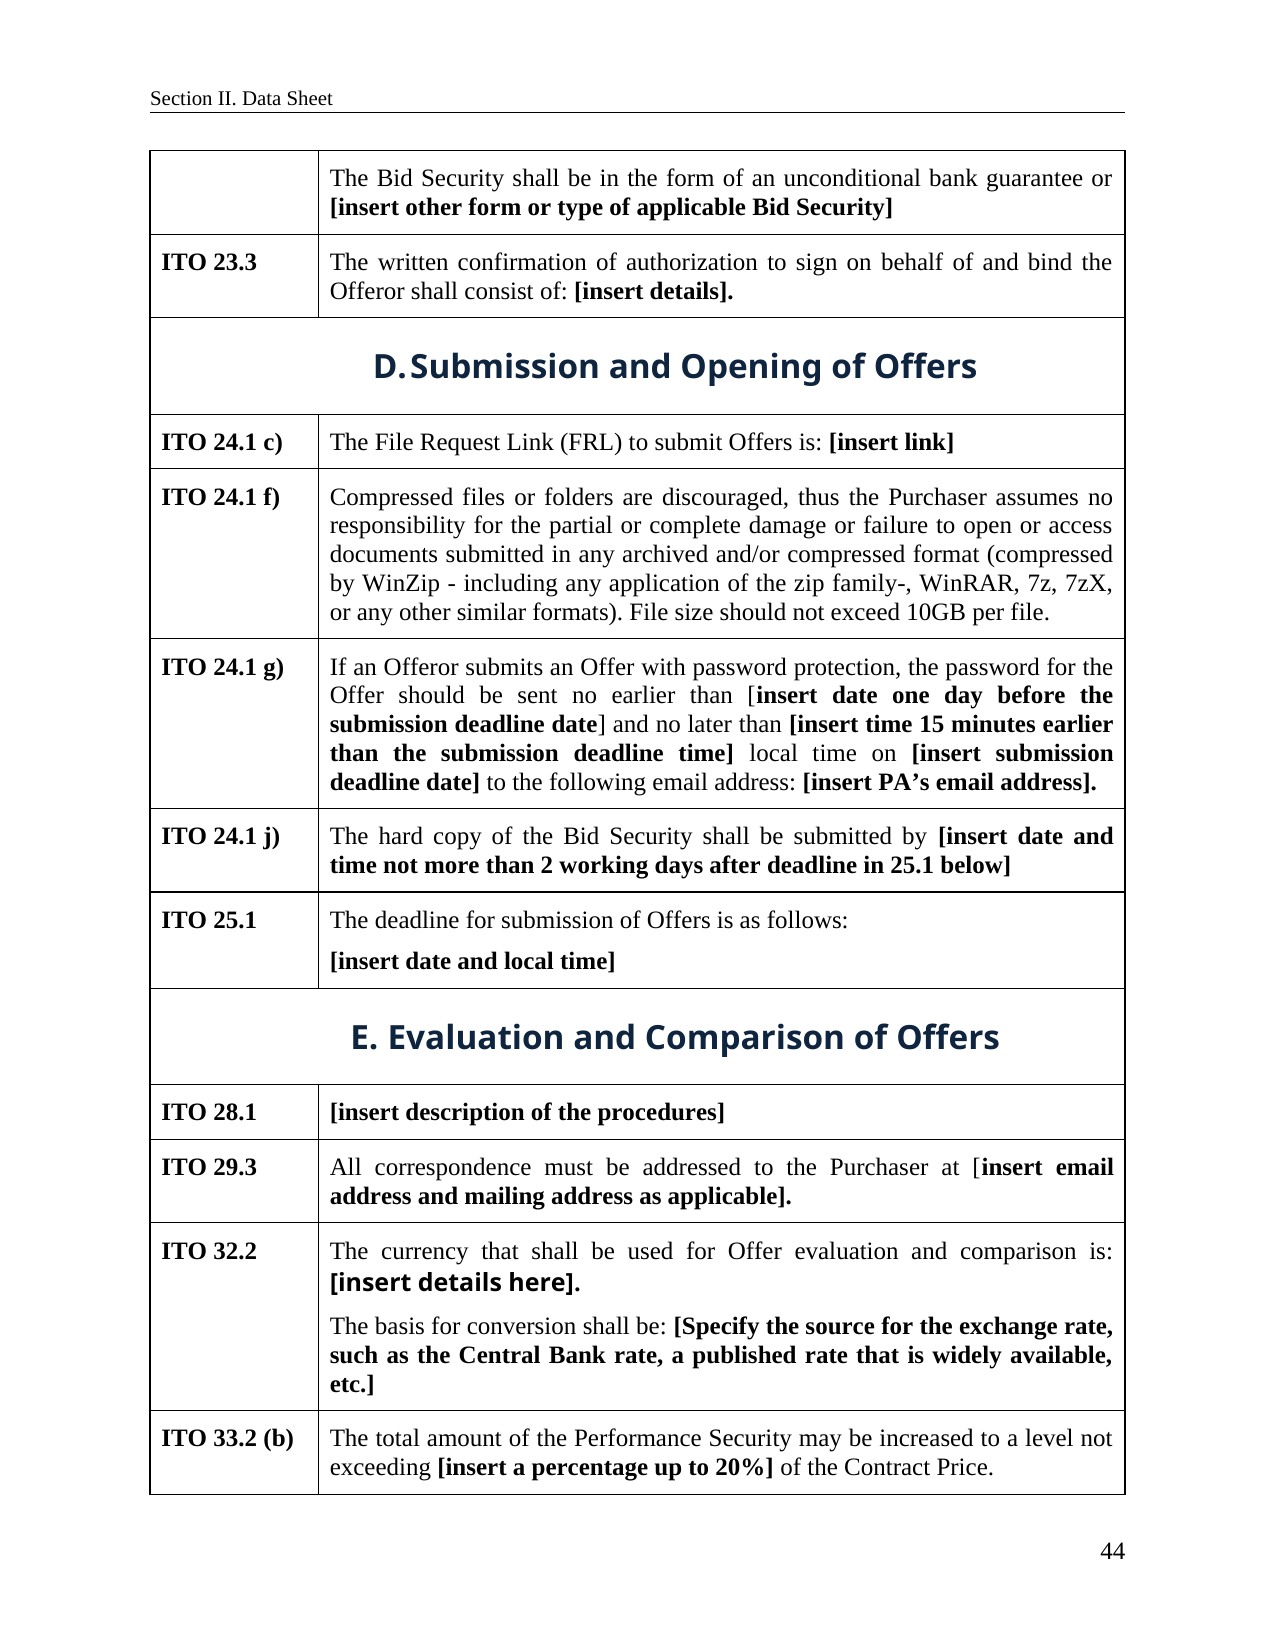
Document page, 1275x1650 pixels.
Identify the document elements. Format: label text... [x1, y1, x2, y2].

table_cell ITO 25.1 [151, 893, 318, 987]
table_cell [insert description of the procedures] [319, 1085, 1124, 1139]
table_cell ITO 29.3 [151, 1140, 318, 1222]
table_cell If an Offeror submits an Offer with password protection, the password for the Offer should be sent no earlier than [insert date one day before the submission deadline date] and no later than [insert time 15 minutes earlier than the submission deadline time] local time on [insert submission deadline date] to the following email address: [insert PA’s email address]. [319, 639, 1124, 808]
table_cell Submission and Opening of Offers [151, 318, 1124, 413]
table_cell ITO 24.1 f) [151, 469, 318, 638]
table_cell The hard copy of the Bid Security shall be submitted by [insert date and time not more than 2 working days after deadline in 25.1 below] [319, 809, 1124, 891]
table_cell Evaluation and Comparison of Offers [151, 989, 1124, 1084]
table_cell ITO 24.1 c) [151, 415, 318, 468]
table_cell All correspondence must be addressed to the Purchaser at [insert email address and mailing address as applicable]. [319, 1140, 1124, 1222]
table_cell Compressed files or folders are discouraged, thus the Purchaser assumes no responsibility for the partial or complete damage or failure to open or access documents submitted in any archived and/or compressed format (compressed by WinZip - including any application of the zip family-, WinRAR, 7z, 7zX, or any other similar formats). File size should not exceed 10GB per file. [319, 469, 1124, 638]
table_cell ITO 24.1 g) [151, 639, 318, 808]
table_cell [151, 151, 318, 233]
table_cell ITO 33.2 (b) [151, 1411, 318, 1493]
table_cell The File Request Link (FRL) to submit Offers is: [insert link] [319, 415, 1124, 468]
table_cell The total amount of the Performance Security may be increased to a level not exceeding [insert a percentage up to 20%] of the Contract Price. [319, 1411, 1124, 1493]
table_cell ITO 24.1 j) [151, 809, 318, 891]
table_cell The currency that shall be used for Offer evaluation and comparison is: [insert details here]. The basis for conversion shall be: [Specify the source for the exchange rate, such as the Central Bank rate, a published rate that is widely available, etc.] [319, 1223, 1124, 1410]
table_cell ITO 28.1 [151, 1085, 318, 1139]
table_cell ITO 32.2 [151, 1223, 318, 1410]
table_cell The deadline for submission of Offers is as follows: [insert date and local time] [319, 893, 1124, 987]
table_cell ITO 23.3 [151, 235, 318, 317]
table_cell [319, 151, 1124, 233]
table_cell The written confirmation of authorization to sign on behalf of and bind the Offeror shall consist of: [insert details]. [319, 235, 1124, 317]
